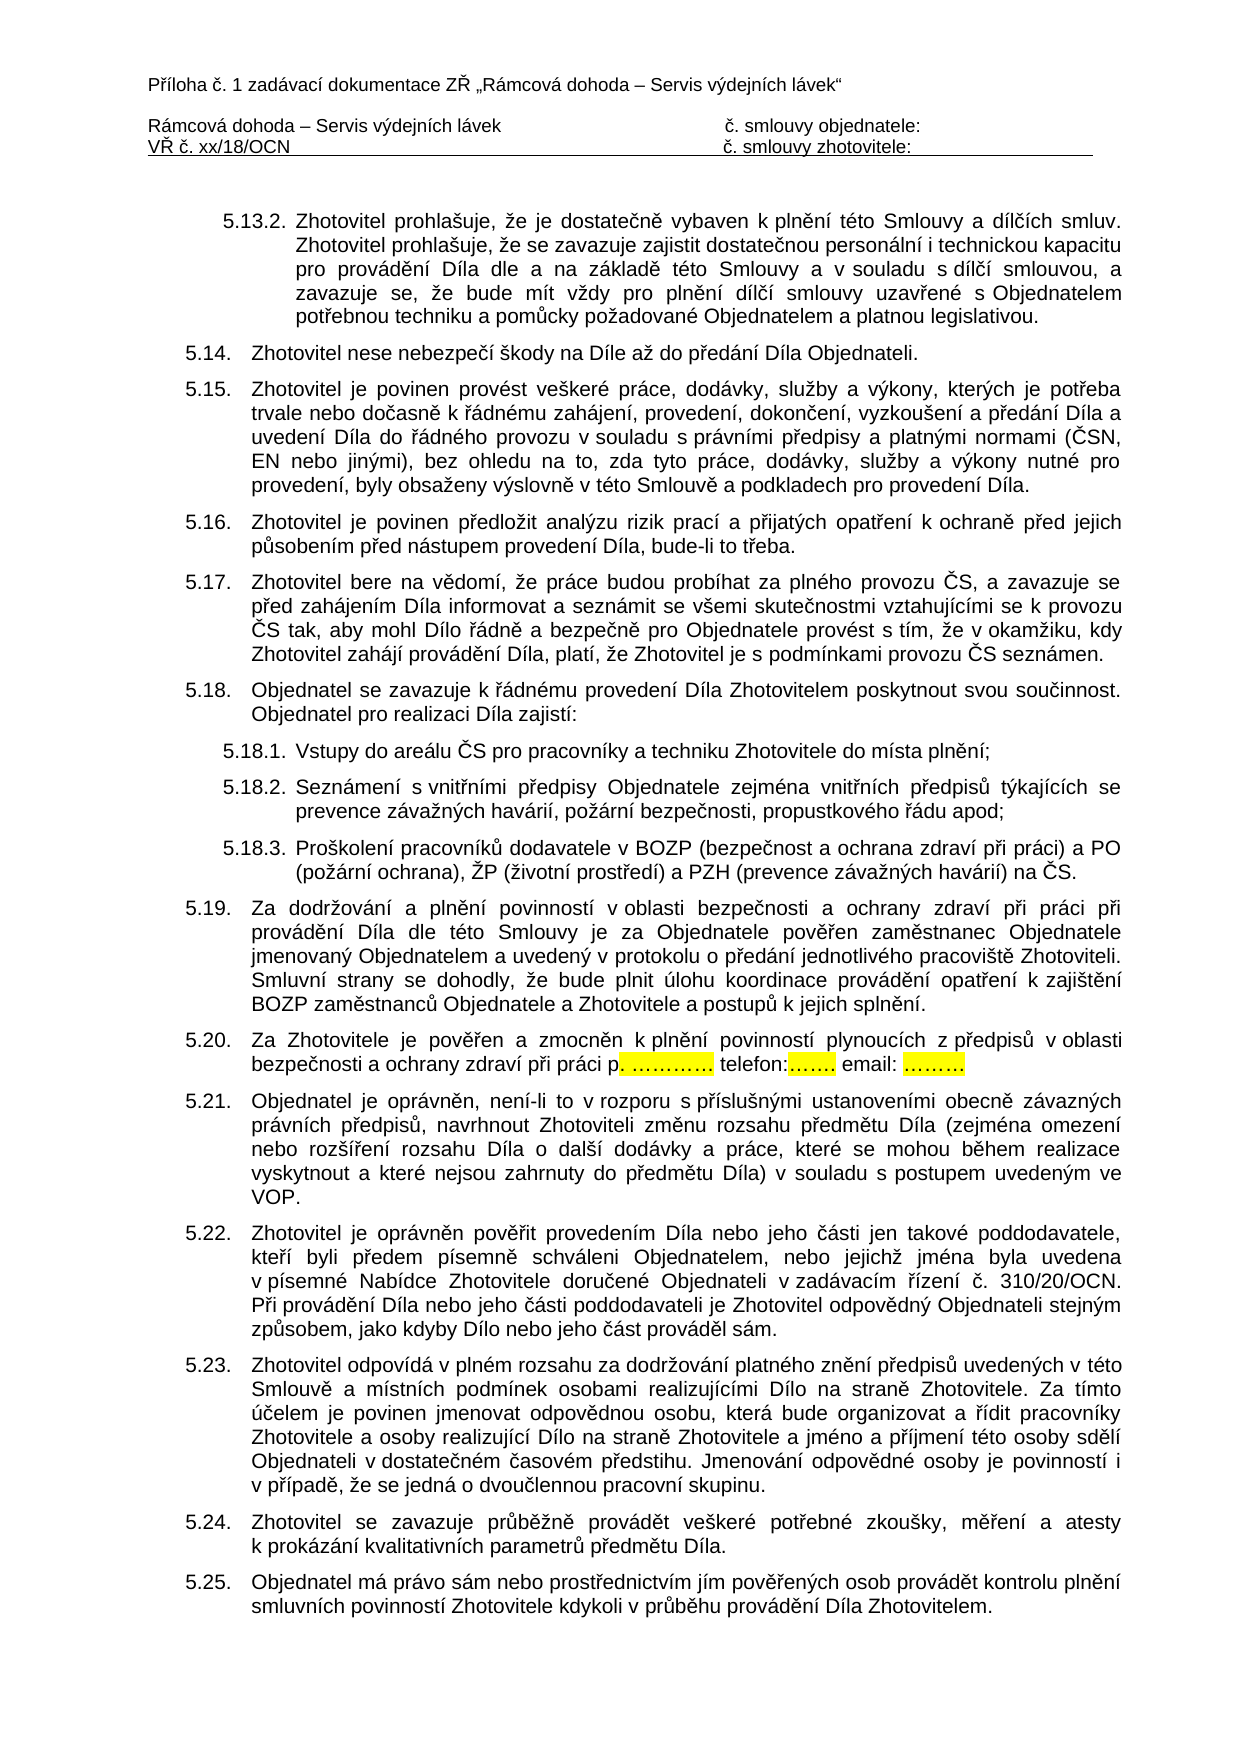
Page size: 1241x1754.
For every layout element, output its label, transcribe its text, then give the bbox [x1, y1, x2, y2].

list Vstupy do areálu ČS pro pracovníky a techniku Zhotovitele do místa plnění; [223, 739, 1122, 763]
list Zhotovitel je oprávněn pověřit provedením Díla nebo jeho části jen takové poddodavatele, kteří byli předem písemně schváleni Objednatelem, nebo jejichž jména byla uvedena v písemné Nabídce Zhotovitele doručené Objednateli v zadávacím řízení č. 310/20/OCN. Při provádění Díla nebo jeho části poddodavateli je Zhotovitel odpovědný Objednateli stejným způsobem, jako kdyby Dílo nebo jeho část prováděl sám. [185, 1221, 1122, 1341]
list Zhotovitel odpovídá v plném rozsahu za dodržování platného znění předpisů uvedených v této Smlouvě a místních podmínek osobami realizujícími Dílo na straně Zhotovitele. Za tímto účelem je povinen jmenovat odpovědnou osobu, která bude organizovat a řídit pracovníky Zhotovitele a osoby realizující Dílo na straně Zhotovitele a jméno a příjmení této osoby sdělí Objednateli v dostatečném časovém předstihu. Jmenování odpovědné osoby je povinností i v případě, že se jedná o dvoučlennou pracovní skupinu. [185, 1353, 1122, 1497]
list Za dodržování a plnění povinností v oblasti bezpečnosti a ochrany zdraví při práci při provádění Díla dle této Smlouvy je za Objednatele pověřen zaměstnanec Objednatele jmenovaný Objednatelem a uvedený v protokolu o předání jednotlivého pracoviště Zhotoviteli. Smluvní strany se dohodly, že bude plnit úlohu koordinace provádění opatření k zajištění BOZP zaměstnanců Objednatele a Zhotovitele a postupů k jejich splnění. [185, 896, 1122, 1016]
list Zhotovitel prohlašuje, že je dostatečně vybaven k plnění této Smlouvy a dílčích smluv. Zhotovitel prohlašuje, že se zavazuje zajistit dostatečnou personální i technickou kapacitu pro provádění Díla dle a na základě této Smlouvy a v souladu s dílčí smlouvou, a zavazuje se, že bude mít vždy pro plnění dílčí smlouvy uzavřené s Objednatelem potřebnou techniku a pomůcky požadované Objednatelem a platnou legislativou. [223, 208, 1122, 328]
list Zhotovitel je povinen provést veškeré práce, dodávky, služby a výkony, kterých je potřeba trvale nebo dočasně k řádnému zahájení, provedení, dokončení, vyzkoušení a předání Díla a uvedení Díla do řádného provozu v souladu s právními předpisy a platnými normami (ČSN, EN nebo jinými), bez ohledu na to, zda tyto práce, dodávky, služby a výkony nutné pro provedení, byly obsaženy výslovně v této Smlouvě a podkladech pro provedení Díla. [185, 377, 1122, 497]
list Seznámení s vnitřními předpisy Objednatele zejména vnitřních předpisů týkajících se prevence závažných havárií, požární bezpečnosti, propustkového řádu apod; [223, 775, 1122, 823]
list Objednatel se zavazuje k řádnému provedení Díla Zhotovitelem poskytnout svou součinnost. Objednatel pro realizaci Díla zajistí: [185, 678, 1122, 726]
list Proškolení pracovníků dodavatele v BOZP (bezpečnost a ochrana zdraví při práci) a PO (požární ochrana), ŽP (životní prostředí) a PZH (prevence závažných havárií) na ČS. [223, 836, 1122, 883]
list Objednatel má právo sám nebo prostřednictvím jím pověřených osob provádět kontrolu plnění smluvních povinností Zhotovitele kdykoli v průběhu provádění Díla Zhotovitelem. [185, 1570, 1122, 1618]
list Zhotovitel nese nebezpečí škody na Díle až do předání Díla Objednateli. [185, 341, 1122, 365]
list Objednatel je oprávněn, není-li to v rozporu s příslušnými ustanoveními obecně závazných právních předpisů, navrhnout Zhotoviteli změnu rozsahu předmětu Díla (zejména omezení nebo rozšíření rozsahu Díla o další dodávky a práce, které se mohou během realizace vyskytnout a které nejsou zahrnuty do předmětu Díla) v souladu s postupem uvedeným ve VOP. [185, 1089, 1122, 1208]
list Zhotovitel je povinen předložit analýzu rizik prací a přijatých opatření k ochraně před jejich působením před nástupem provedení Díla, bude-li to třeba. [185, 509, 1122, 557]
list Za Zhotovitele je pověřen a zmocněn k plnění povinností plynoucích z předpisů v oblasti bezpečnosti a ochrany zdraví při práci p. ………… telefon:……. email: ……… [185, 1028, 1122, 1076]
list Zhotovitel bere na vědomí, že práce budou probíhat za plného provozu ČS, a zavazuje se před zahájením Díla informovat a seznámit se všemi skutečnostmi vztahujícími se k provozu ČS tak, aby mohl Dílo řádně a bezpečně pro Objednatele provést s tím, že v okamžiku, kdy Zhotovitel zahájí provádění Díla, platí, že Zhotovitel je s podmínkami provozu ČS seznámen. [185, 570, 1122, 666]
list Zhotovitel se zavazuje průběžně provádět veškeré potřebné zkoušky, měření a atesty k prokázání kvalitativních parametrů předmětu Díla. [185, 1509, 1122, 1557]
